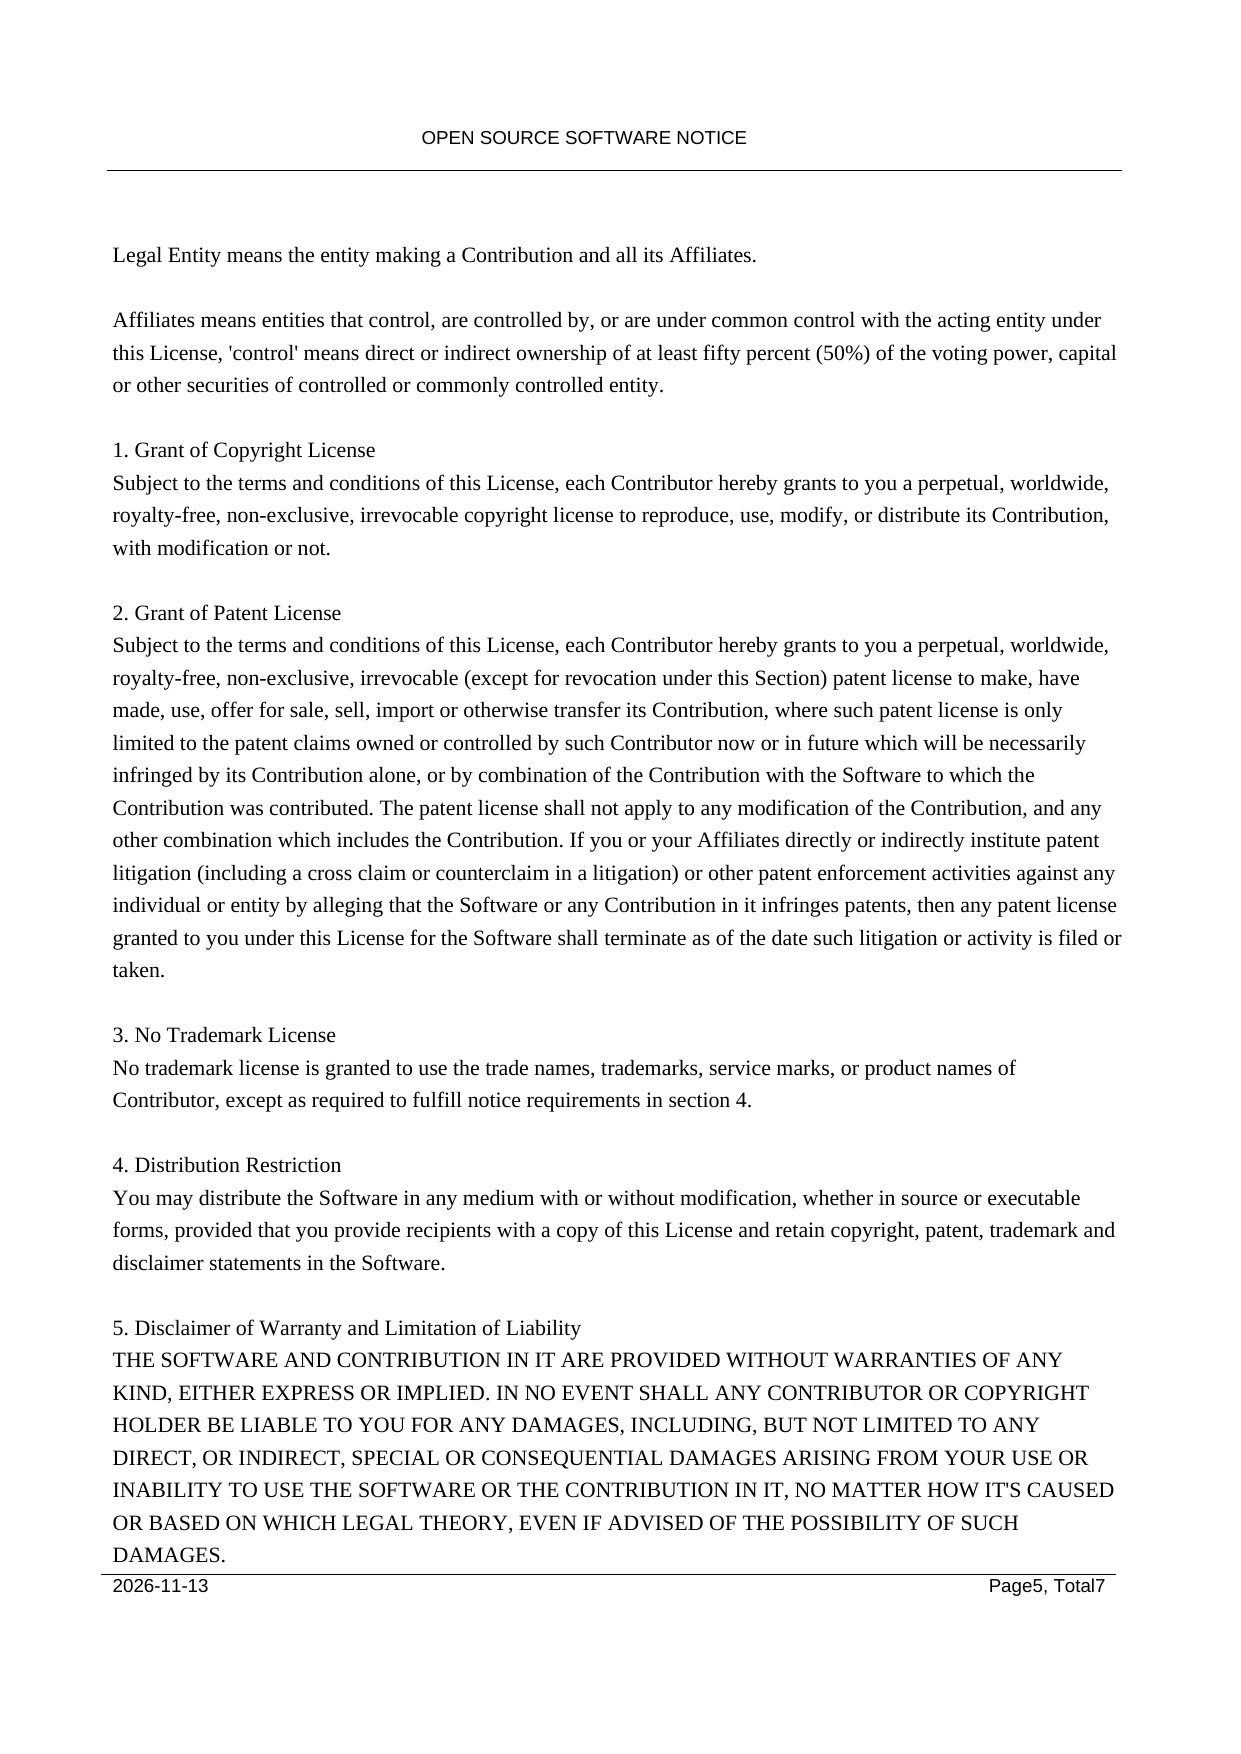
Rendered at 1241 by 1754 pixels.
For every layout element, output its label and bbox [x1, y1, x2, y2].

text [112, 206, 1128, 1571]
